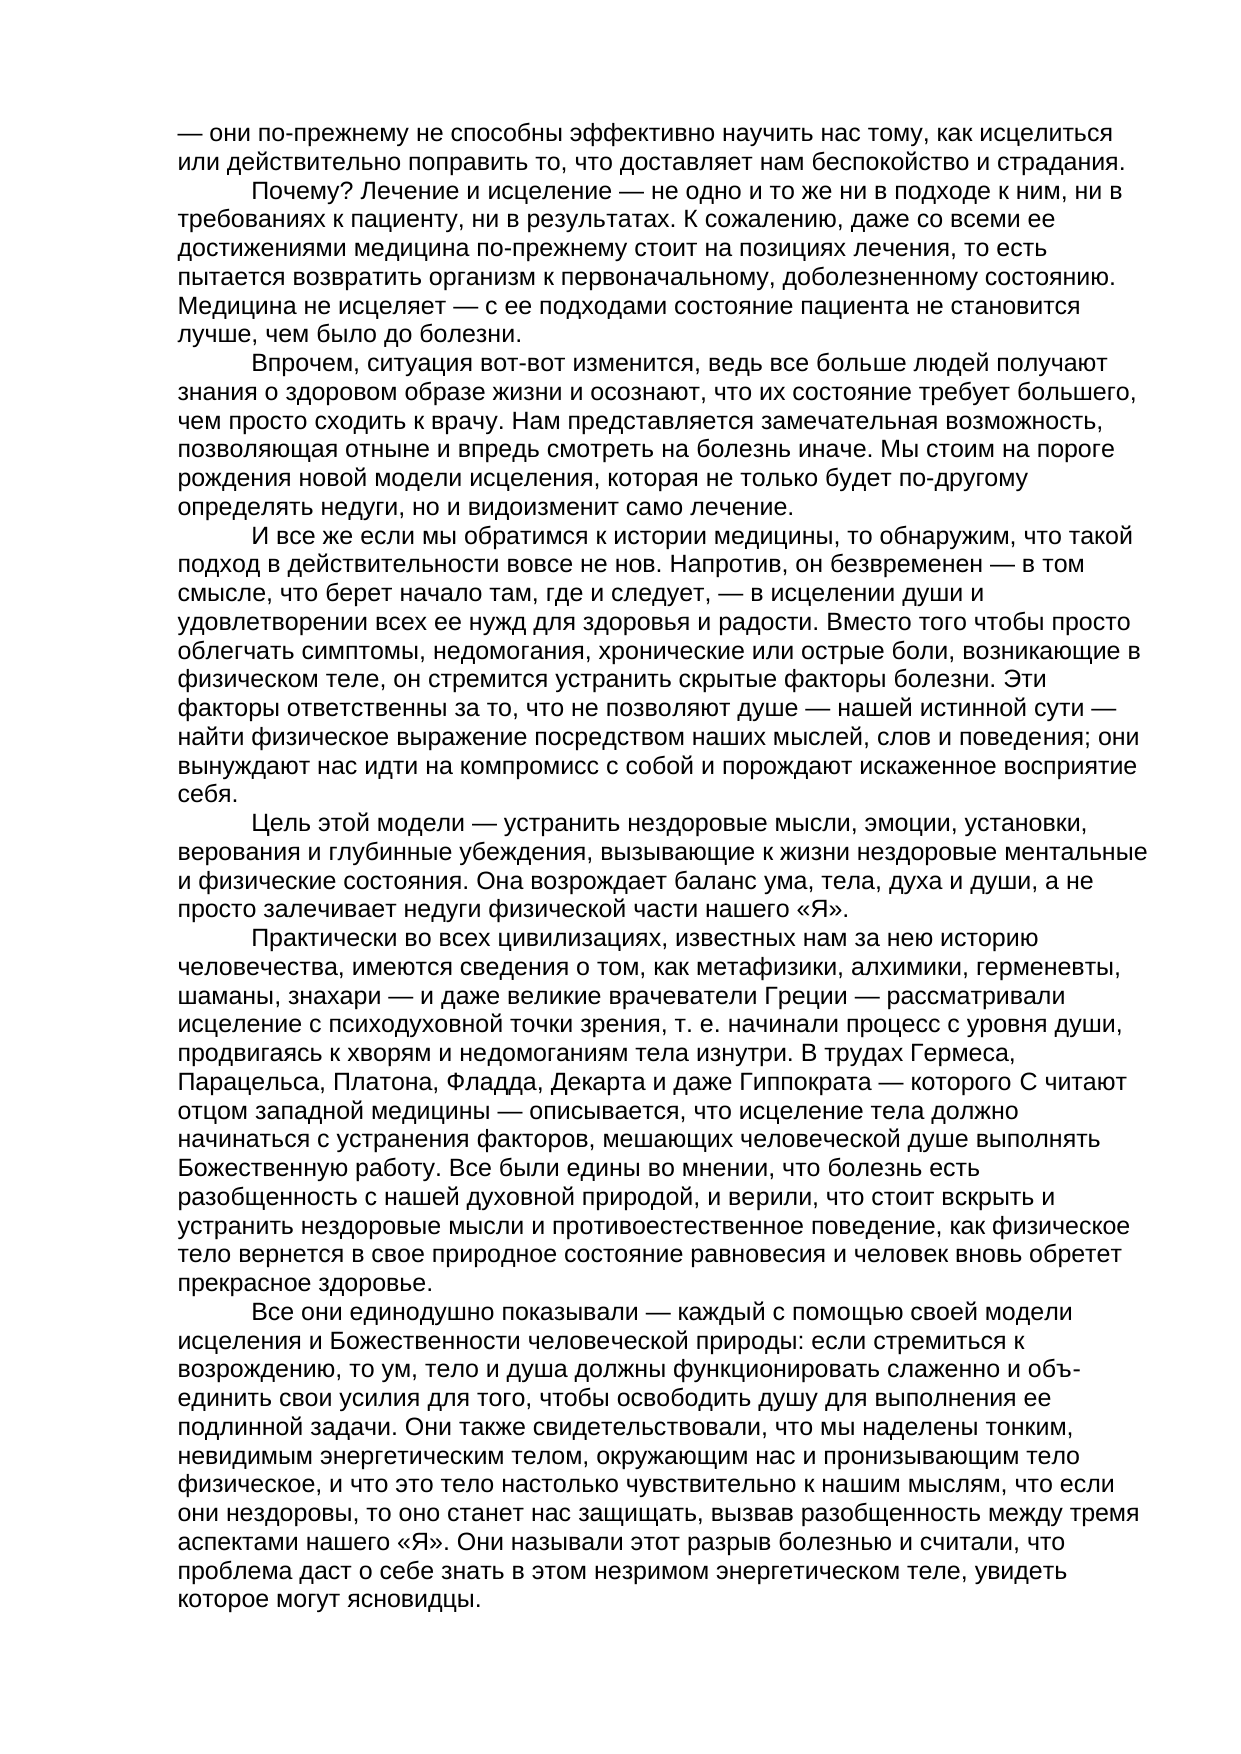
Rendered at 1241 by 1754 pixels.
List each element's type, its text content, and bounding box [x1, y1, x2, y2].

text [177, 118, 1152, 176]
text Цель этой модели — устранить нездоровые мысли, эмоции, установки, верования и глубинные убеждения, вызывающие к жизни нездоровые ментальные и физические состояния. Она возрождает баланс ума, тела, духа и души, а не просто залечивает недуги физической части нашего «Я». [177, 808, 1152, 923]
text И все же если мы обратимся к истории медицины, то обнаружим, что такой подход в действительности вовсе не нов. Напротив, он безвременен — в том смысле, что берет начало там, где и следует, — в исцелении души и удовлетворении всех ее нужд для здоровья и радости. Вместо того чтобы просто облегчать симптомы, недомогания, хронические или острые боли, возникающие в физическом теле, он стремится устранить скрытые факторы болезни. Эти факторы ответственны за то, что не позволяют душе — нашей истинной сути — найти физическое выражение посредством наших мыслей, слов и поведения; они вынуждают нас идти на компромисс с собой и порождают искаженное восприятие себя. [177, 521, 1152, 808]
text Практически во всех цивилизациях, известных нам за нею историю человечества, имеются сведения о том, как метафизики, алхимики, герменевты, шаманы, знахари — и даже великие врачеватели Греции — рассматривали исцеление с психодуховной точки зрения, т. е. начинали процесс с уровня души, продвигаясь к хворям и недомоганиям тела изнутри. В трудах Гермеса, Парацельса, Платона, Фладда, Декарта и даже Гиппократа — которого С читают отцом западной медицины — описывается, что исцеление тела должно начинаться с устранения факторов, мешающих человеческой душе выполнять Божественную работу. Все были едины во мнении, что болезнь есть разобщенность с нашей духовной природой, и верили, что стоит вскрыть и устранить нездоровые мысли и противоестественное поведение, как физическое тело вернется в свое природное состояние равновесия и человек вновь обретет прекрасное здоровье. [177, 923, 1152, 1297]
text Все они единодушно показывали — каждый с помощью своей модели исцеления и Божественности человеческой природы: если стремиться к возрождению, то ум, тело и душа должны функционировать слаженно и объединить свои усилия для того, чтобы освободить душу для выполнения ее подлинной задачи. Они также свидетельствовали, что мы наделены тонким, невидимым энергетическим телом, окружающим нас и пронизывающим тело физическое, и что это тело настолько чувствительно к нашим мыслям, что если они нездоровы, то оно станет нас защищать, вызвав разобщенность между тремя аспектами нашего «Я». Они называли этот разрыв болезнью и считали, что проблема даст о себе знать в этом незримом энергетическом теле, увидеть которое могут ясновидцы. [177, 1297, 1152, 1613]
text Почему? Лечение и исцеление — не одно и то же ни в подходе к ним, ни в требованиях к пациенту, ни в результатах. К сожалению, даже со всеми ее достижениями медицина по-прежнему стоит на позициях лечения, то есть пытается возвратить организм к первоначальному, доболезненному состоянию. Медицина не исцеляет — с ее подходами состояние пациента не становится лучше, чем было до болезни. [177, 176, 1152, 348]
text Впрочем, ситуация вот-вот изменится, ведь все больше людей получают знания о здоровом образе жизни и осознают, что их состояние требует большего, чем просто сходить к врачу. Нам представляется замечательная возможность, позволяющая отныне и впредь смотреть на болезнь иначе. Мы стоим на пороге рождения новой модели исцеления, которая не только будет по-другому определять недуги, но и видоизменит само лечение. [177, 348, 1152, 521]
